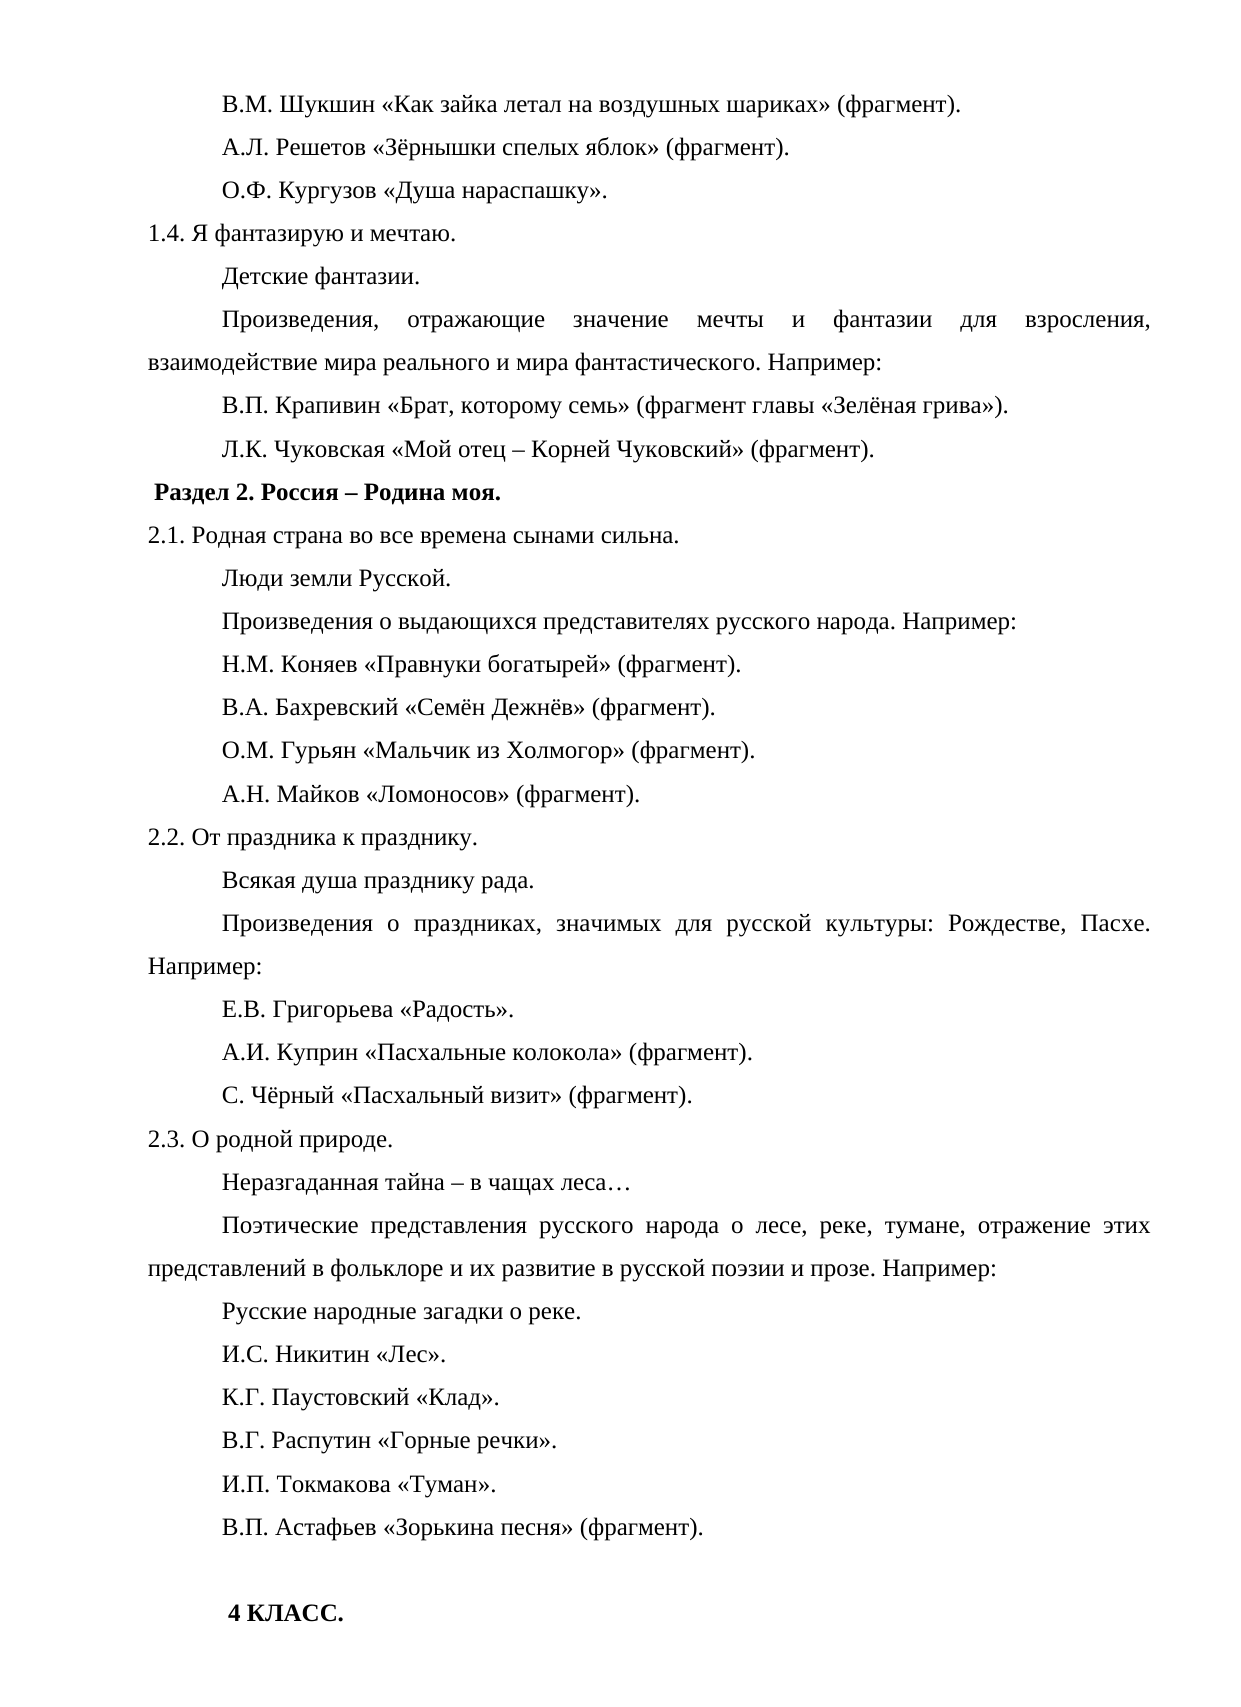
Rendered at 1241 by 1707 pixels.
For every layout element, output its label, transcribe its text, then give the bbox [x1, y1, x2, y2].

text И.С. Никитин «Лес». [148, 1339, 1152, 1368]
text О.М. Гурьян «Мальчик из Холмогор» (фрагмент). [148, 736, 1152, 764]
text Раздел 2. Россия – Родина моя. [148, 477, 1152, 506]
text 4 КЛАСС. [148, 1598, 1152, 1627]
text Всякая душа празднику рада. [148, 865, 1152, 894]
text В.Г. Распутин «Горные речки». [148, 1426, 1152, 1454]
text К.Г. Паустовский «Клад». [148, 1382, 1152, 1411]
text О.Ф. Кургузов «Душа нараспашку». [148, 175, 1152, 204]
text А.Л. Решетов «Зёрнышки спелых яблок» (фрагмент). [148, 132, 1152, 161]
text 1.4. Я фантазирую и мечтаю. [148, 218, 1152, 247]
text Произведения о праздниках, значимых для русской культуры: Рождестве, Пасхе. Например: [148, 908, 1152, 980]
text С. Чёрный «Пасхальный визит» (фрагмент). [148, 1081, 1152, 1109]
text В.М. Шукшин «Как зайка летал на воздушных шариках» (фрагмент). [148, 89, 1152, 117]
text Неразгаданная тайна – в чащах леса… [148, 1167, 1152, 1196]
text А.И. Куприн «Пасхальные колокола» (фрагмент). [148, 1037, 1152, 1066]
text Л.К. Чуковская «Мой отец – Корней Чуковский» (фрагмент). [148, 434, 1152, 462]
text Е.В. Григорьева «Радость». [148, 994, 1152, 1023]
text А.Н. Майков «Ломоносов» (фрагмент). [148, 779, 1152, 807]
text Произведения, отражающие значение мечты и фантазии для взросления, взаимодействие мира реального и мира фантастического. Например: [148, 304, 1152, 376]
text В.А. Бахревский «Семён Дежнёв» (фрагмент). [148, 692, 1152, 721]
text Поэтические представления русского народа о лесе, реке, тумане, отражение этих представлений в фольклоре и их развитие в русской поэзии и прозе. Например: [148, 1210, 1152, 1282]
text 2.1. Родная страна во все времена сынами сильна. [148, 520, 1152, 549]
text Детские фантазии. [148, 261, 1152, 290]
text Люди земли Русской. [148, 563, 1152, 592]
text В.П. Крапивин «Брат, которому семь» (фрагмент главы «Зелёная грива»). [148, 391, 1152, 419]
text 2.2. От праздника к празднику. [148, 822, 1152, 851]
text В.П. Астафьев «Зорькина песня» (фрагмент). [148, 1512, 1152, 1541]
text И.П. Токмакова «Туман». [148, 1469, 1152, 1497]
text Произведения о выдающихся представителях русского народа. Например: [148, 606, 1152, 635]
text 2.3. О родной природе. [148, 1124, 1152, 1152]
text Русские народные загадки о реке. [148, 1296, 1152, 1325]
text Н.М. Коняев «Правнуки богатырей» (фрагмент). [148, 649, 1152, 678]
